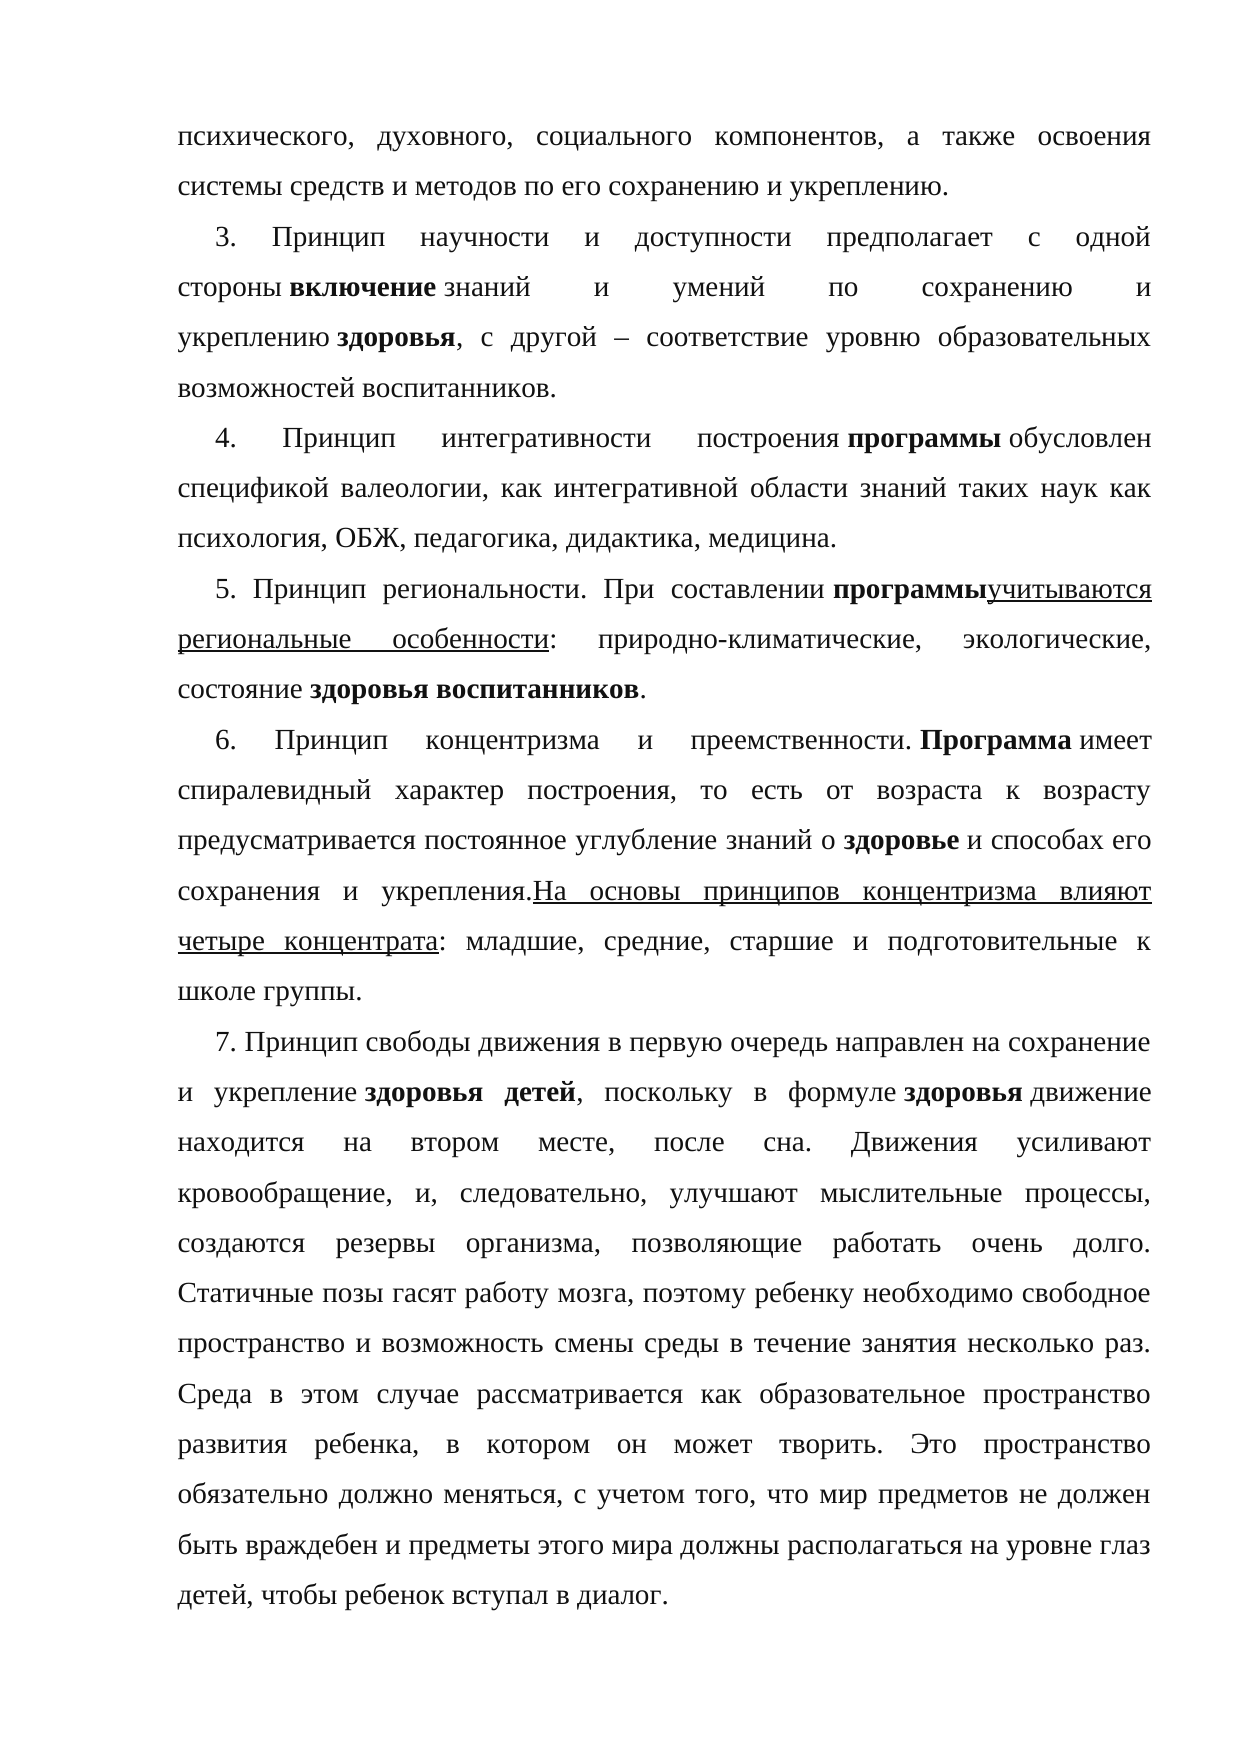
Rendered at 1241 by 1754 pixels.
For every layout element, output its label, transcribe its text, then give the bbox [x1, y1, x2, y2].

text 5. Принцип региональности. При составлении программыучитываются региональные особенности: природно-климатические, экологические, состояние здоровья воспитанников. [177, 571, 1152, 705]
text 6. Принцип концентризма и преемственности. Программа имеет спиралевидный характер построения, то есть от возраста к возрасту предусматривается постоянное углубление знаний о здоровье и способах его сохранения и укрепления.На основы принципов концентризма влияют четыре концентрата: младшие, средние, старшие и подготовительные к школе группы. [177, 722, 1152, 1007]
text 7. Принцип свободы движения в первую очередь направлен на сохранение и укрепление здоровья детей, поскольку в формуле здоровья движение находится на втором месте, после сна. Движения усиливают кровообращение, и, следовательно, улучшают мыслительные процессы, создаются резервы организма, позволяющие работать очень долго. Статичные позы гасят работу мозга, поэтому ребенку необходимо свободное пространство и возможность смены среды в течение занятия несколько раз. Среда в этом случае рассматривается как образовательное пространство развития ребенка, в котором он может творить. Это пространство обязательно должно меняться, с учетом того, что мир предметов не должен быть враждебен и предметы этого мира должны располагаться на уровне глаз детей, чтобы ребенок вступал в диалог. [177, 1024, 1152, 1611]
text 4. Принцип интегративности построения программы обусловлен спецификой валеологии, как интегративной области знаний таких наук как психология, ОБЖ, педагогика, дидактика, медицина. [177, 420, 1152, 554]
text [177, 118, 1152, 202]
text 3. Принцип научности и доступности предполагает с одной стороны включение знаний и умений по сохранению и укреплению здоровья, с другой – соответствие уровню образовательных возможностей воспитанников. [177, 219, 1152, 403]
